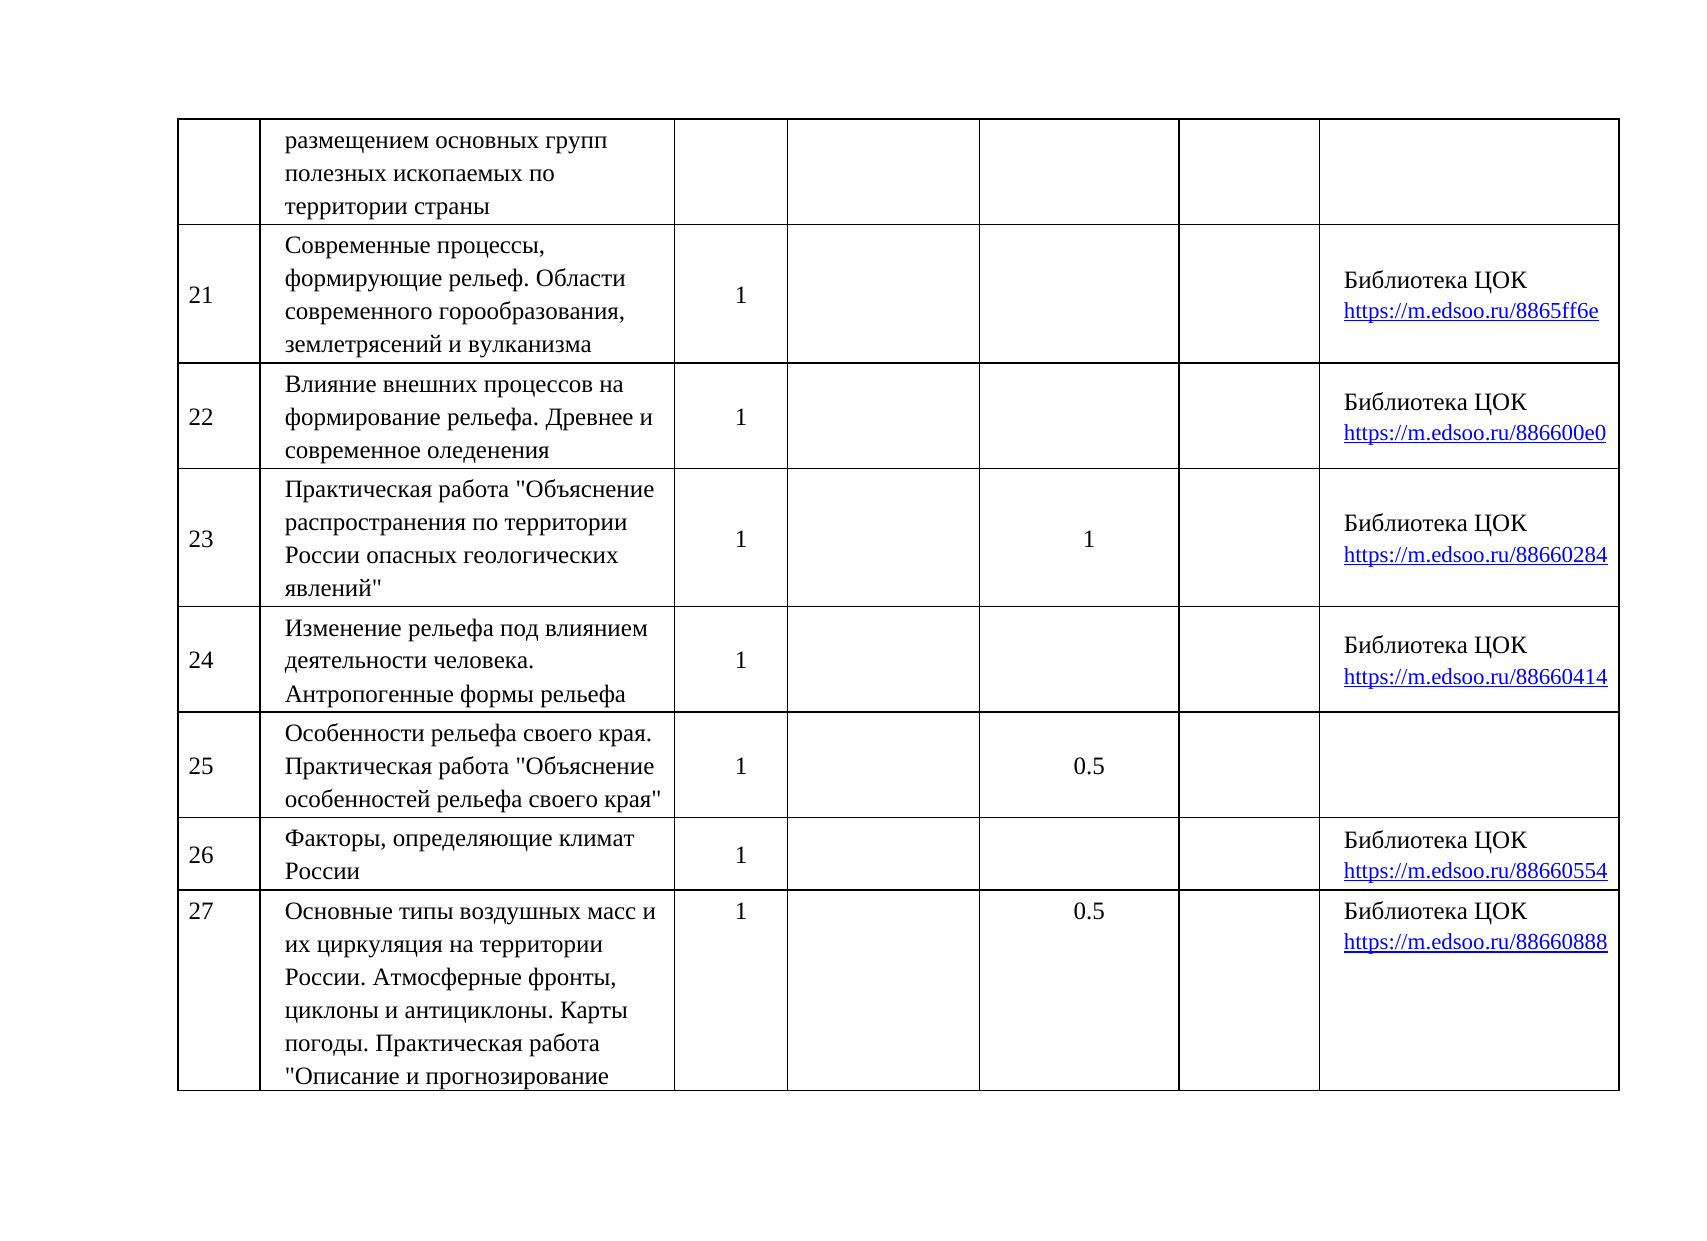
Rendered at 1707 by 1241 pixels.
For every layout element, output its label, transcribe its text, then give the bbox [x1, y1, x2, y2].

table_cell 0.5 [980, 713, 1178, 817]
table_cell 1 [675, 607, 787, 711]
table_cell [788, 469, 979, 606]
table_cell 1 [675, 225, 787, 362]
table_cell [1180, 818, 1319, 889]
table_cell [788, 364, 979, 467]
table_cell 0.5 [980, 891, 1178, 1090]
table_cell [788, 607, 979, 711]
table_cell 1 [675, 364, 787, 467]
table_cell Библиотека ЦОК https://m.edsoo.ru/88660284 [1320, 469, 1618, 606]
table_cell 27 [179, 891, 259, 1090]
table_cell 23 [179, 469, 259, 606]
table_cell [1320, 713, 1618, 817]
table_cell Библиотека ЦОК https://m.edsoo.ru/886600e0 [1320, 364, 1618, 467]
table_cell 25 [179, 713, 259, 817]
table_cell 1 [980, 469, 1178, 606]
table_cell [1180, 225, 1319, 362]
table_cell Библиотека ЦОК https://m.edsoo.ru/88660414 [1320, 607, 1618, 711]
table_cell [788, 713, 979, 817]
table_cell Современные процессы, формирующие рельеф. Области современного горообразования, землетрясений и вулканизма [261, 225, 674, 362]
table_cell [1320, 120, 1618, 223]
table_cell Библиотека ЦОК https://m.edsoo.ru/8865ff6e [1320, 225, 1618, 362]
table_cell Влияние внешних процессов на формирование рельефа. Древнее и современное оледенения [261, 364, 674, 467]
table_cell [980, 120, 1178, 223]
table_cell [980, 364, 1178, 467]
table_cell Библиотека ЦОК https://m.edsoo.ru/88660554 [1320, 818, 1618, 889]
table_cell 24 [179, 607, 259, 711]
table_cell [980, 818, 1178, 889]
table_cell [1180, 607, 1319, 711]
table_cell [1320, 891, 1618, 1090]
table_cell 1 [675, 713, 787, 817]
table_cell [788, 818, 979, 889]
table_cell [788, 120, 979, 223]
table_cell 26 [179, 818, 259, 889]
table_cell [1180, 713, 1319, 817]
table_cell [261, 891, 674, 1090]
table_cell Изменение рельефа под влиянием деятельности человека. Антропогенные формы рельефа [261, 607, 674, 711]
table_cell 22 [179, 364, 259, 467]
table_cell [980, 607, 1178, 711]
table_cell [788, 225, 979, 362]
table_cell [1180, 364, 1319, 467]
table_cell 1 [675, 818, 787, 889]
table_cell Особенности рельефа своего края. Практическая работа "Объяснение особенностей рельефа своего края" [261, 713, 674, 817]
table_cell 1 [675, 469, 787, 606]
table_cell Практическая работа "Объяснение распространения по территории России опасных геологических явлений" [261, 469, 674, 606]
table_cell 20 [179, 120, 259, 223]
table_cell 1 [675, 120, 787, 223]
table_cell [1180, 469, 1319, 606]
table_cell [980, 225, 1178, 362]
table_cell 21 [179, 225, 259, 362]
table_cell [261, 120, 674, 223]
table_cell [1180, 891, 1319, 1090]
table_cell Факторы, определяющие климат России [261, 818, 674, 889]
table_cell 1 [675, 891, 787, 1090]
table_cell [1180, 120, 1319, 223]
table_cell [788, 891, 979, 1090]
